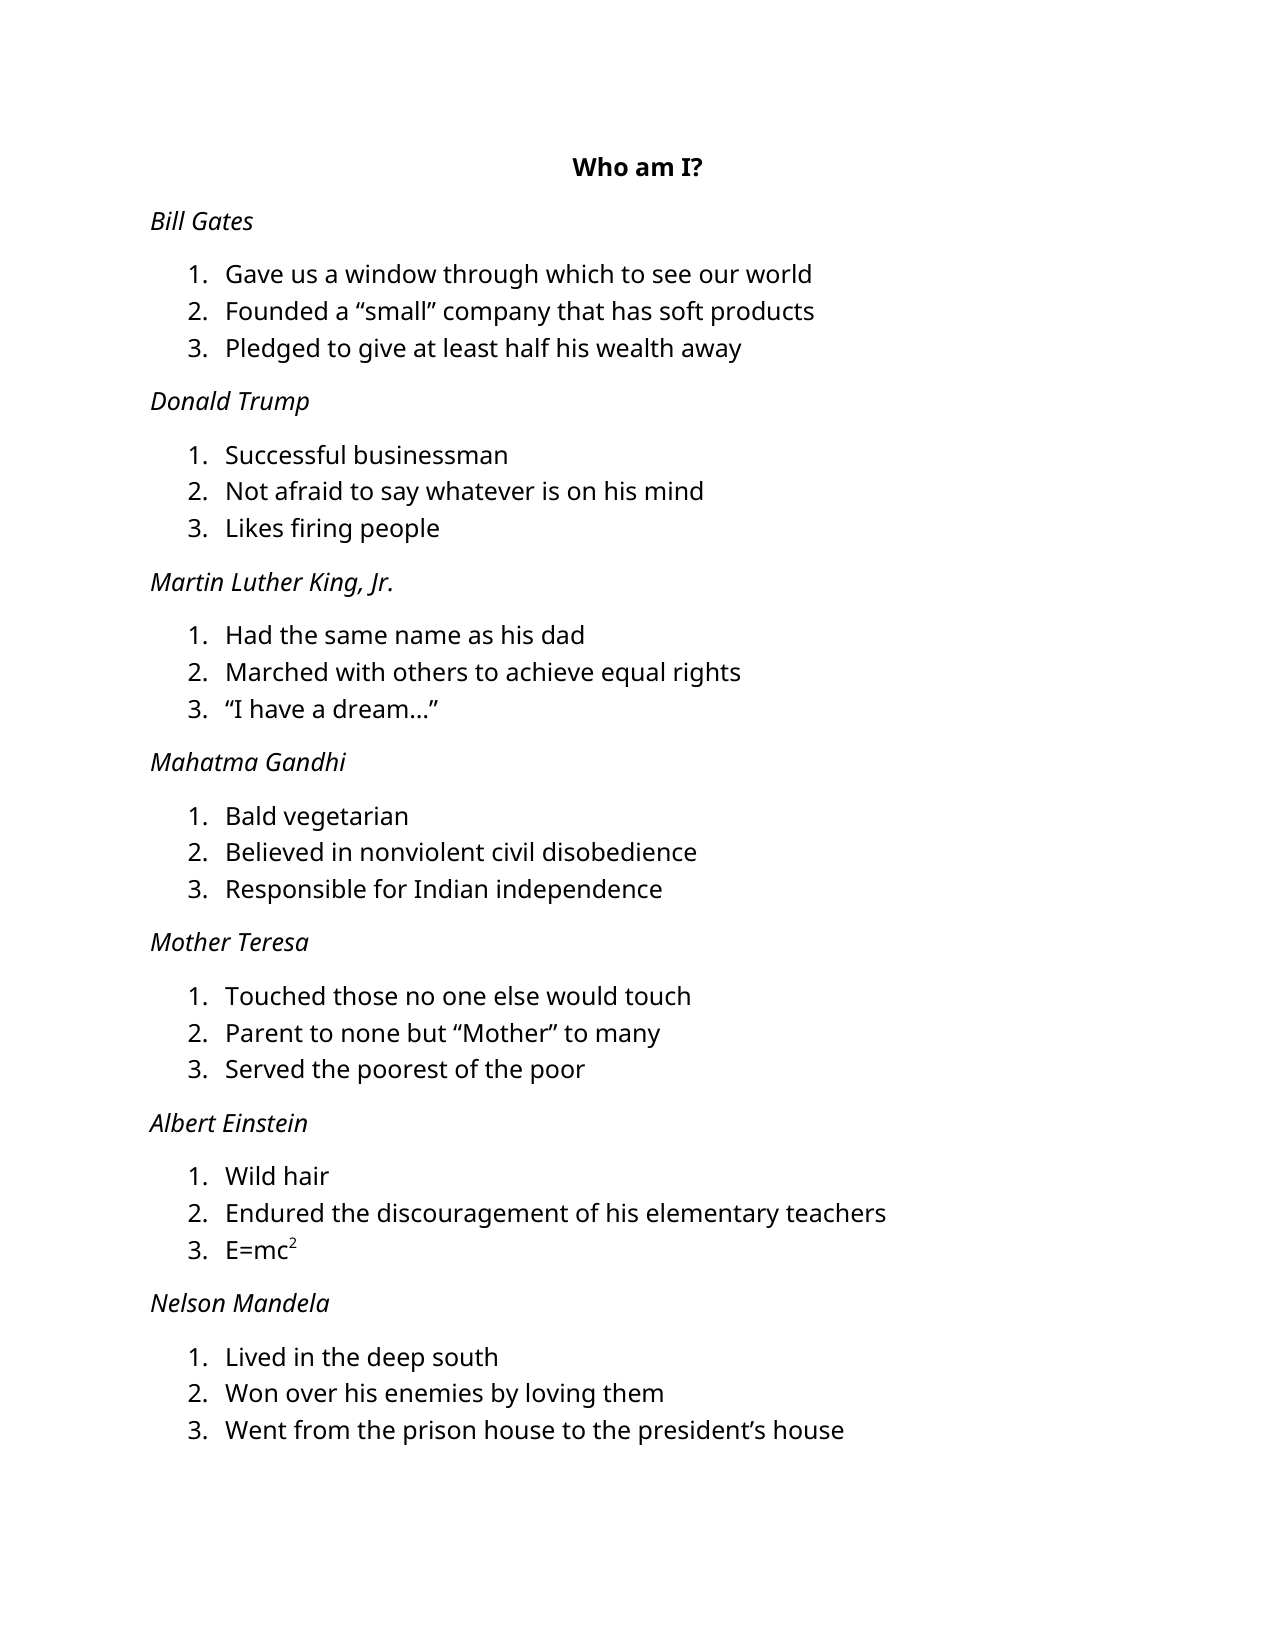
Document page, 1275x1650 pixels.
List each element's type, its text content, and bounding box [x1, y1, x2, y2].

text Mother Teresa [150, 925, 1125, 959]
list Had the same name as his dad [187, 618, 1125, 652]
text Albert Einstein [150, 1106, 1125, 1139]
list Touched those no one else would touch [187, 978, 1125, 1013]
list Won over his enemies by loving them [187, 1376, 1125, 1410]
list Parent to none but “Mother” to many [187, 1015, 1125, 1049]
list Lived in the deep south [187, 1339, 1125, 1373]
text Martin Luther King, Jr. [150, 564, 1125, 598]
list Founded a “small” company that has soft products [187, 294, 1125, 328]
list Served the poorest of the poor [187, 1052, 1125, 1086]
list Believed in nonviolent civil disobedience [187, 835, 1125, 869]
list Wild hair [187, 1159, 1125, 1193]
list Marched with others to achieve equal rights [187, 654, 1125, 688]
list Gave us a window through which to see our world [187, 257, 1125, 291]
list Pledged to give at least half his wealth away [187, 330, 1125, 364]
list Bald vegetarian [187, 798, 1125, 832]
list Endured the discouragement of his elementary teachers [187, 1196, 1125, 1230]
list E=mc2 [187, 1232, 1125, 1267]
list Successful businessman [187, 437, 1125, 471]
list “I have a dream…” [187, 691, 1125, 725]
text Who am I? [150, 150, 1125, 184]
list Went from the prison house to the president’s house [187, 1413, 1125, 1447]
text Bill Gates [150, 203, 1125, 237]
text Mahatma Gandhi [150, 745, 1125, 779]
text Nelson Mandela [150, 1286, 1125, 1320]
list Not afraid to say whatever is on his mind [187, 474, 1125, 508]
list Responsible for Indian independence [187, 872, 1125, 906]
list Likes firing people [187, 511, 1125, 545]
text Donald Trump [150, 384, 1125, 418]
